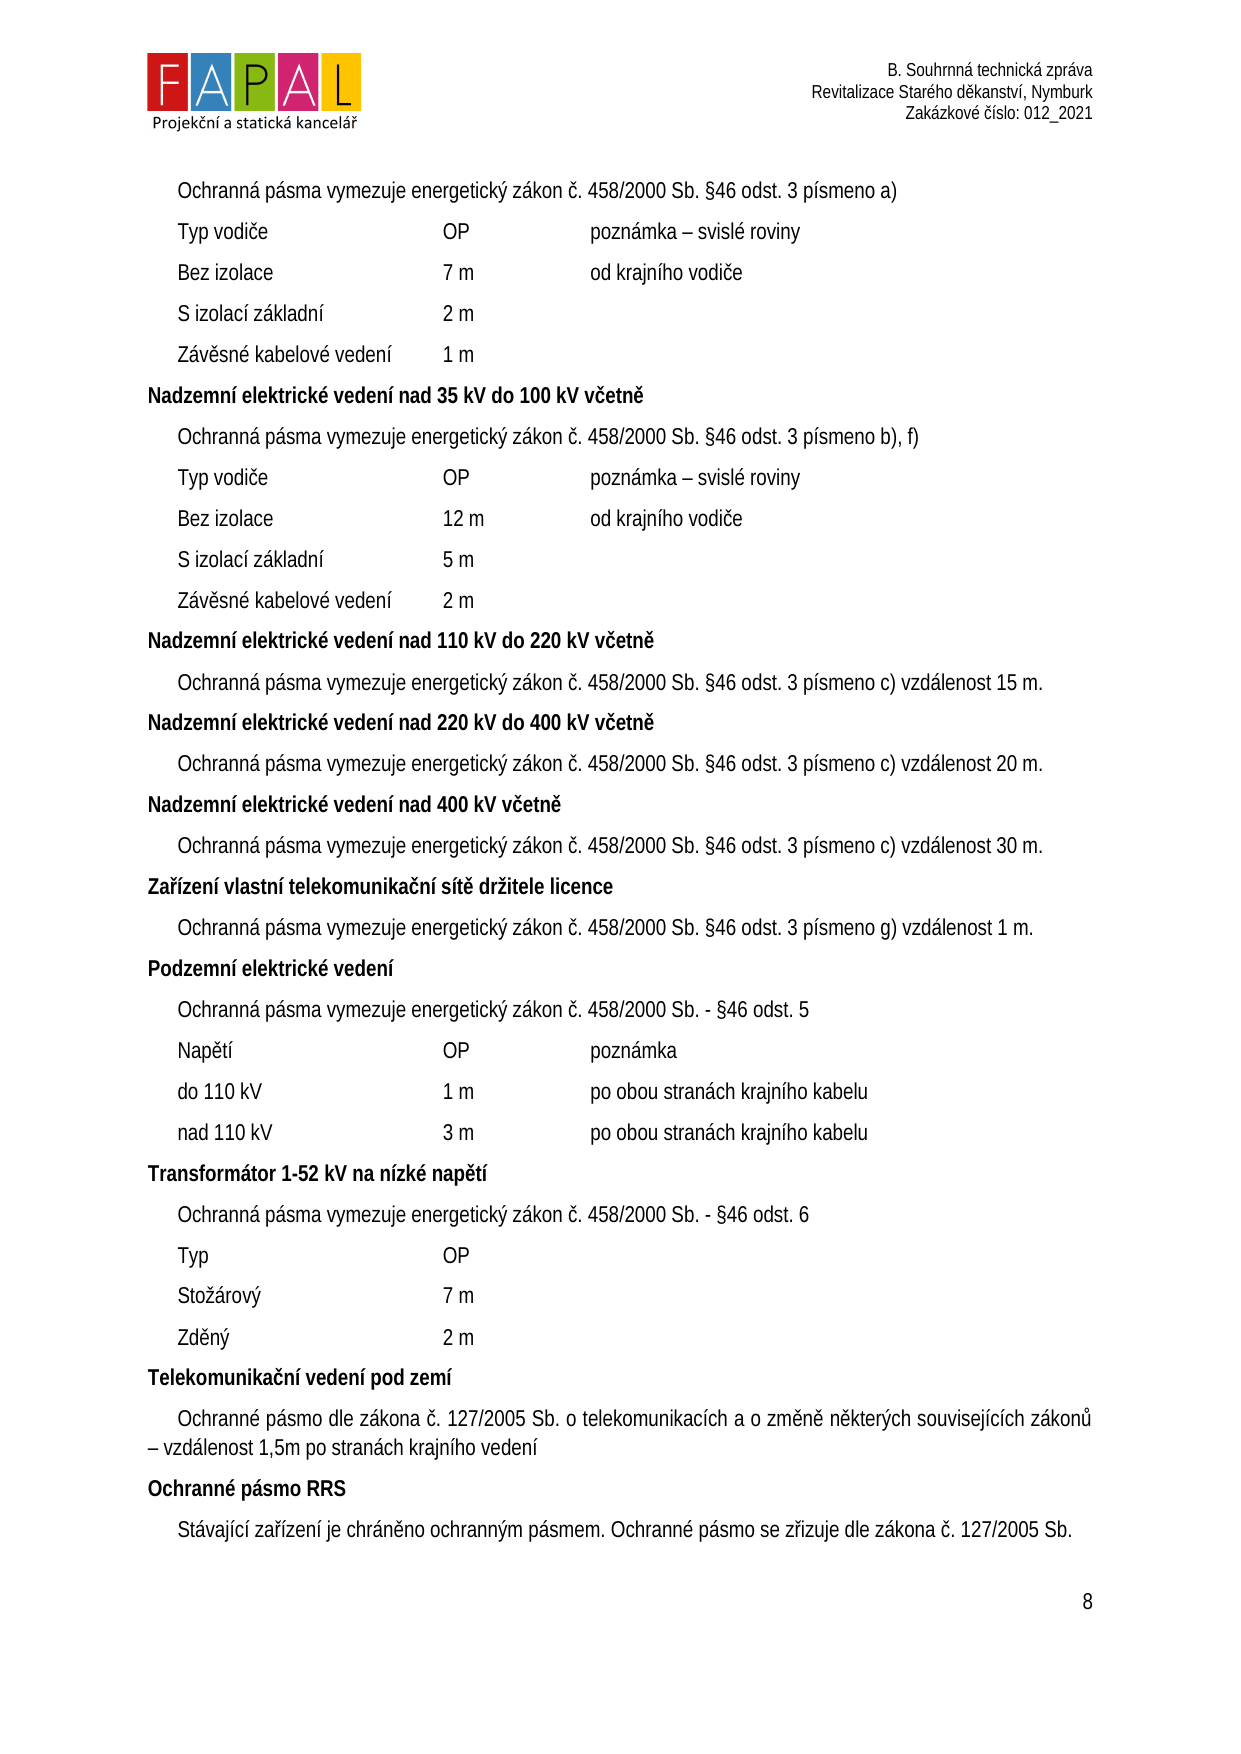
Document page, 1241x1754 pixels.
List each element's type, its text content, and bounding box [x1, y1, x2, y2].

text S izolací základní 2 m [148, 300, 1093, 326]
text Závěsné kabelové vedení 1 m [148, 341, 1093, 367]
text Zděný 2 m [148, 1323, 1093, 1350]
text Ochranné pásmo dle zákona č. 127/2005 Sb. o telekomunikacích a o změně některých souvisejících zákonů – vzdálenost 1,5m po stranách krajního vedení [148, 1405, 1093, 1460]
text Stávající zařízení je chráněno ochranným pásmem. Ochranné pásmo se zřizuje dle zákona č. 127/2005 Sb. [148, 1516, 1093, 1542]
text Nadzemní elektrické vedení nad 110 kV do 220 kV včetně [148, 627, 1093, 654]
text Ochranná pásma vymezuje energetický zákon č. 458/2000 Sb. §46 odst. 3 písmeno c) vzdálenost 15 m. [148, 668, 1093, 695]
text Nadzemní elektrické vedení nad 35 kV do 100 kV včetně [148, 382, 1093, 408]
text Typ OP [148, 1242, 1093, 1268]
text Transformátor 1-52 kV na nízké napětí [148, 1160, 1093, 1186]
text Bez izolace 12 m od krajního vodiče [148, 505, 1093, 531]
text Stožárový 7 m [148, 1282, 1093, 1309]
text Ochranná pásma vymezuje energetický zákon č. 458/2000 Sb. §46 odst. 3 písmeno c) vzdálenost 20 m. [148, 750, 1093, 777]
text do 110 kV 1 m po obou stranách krajního kabelu [148, 1078, 1093, 1104]
picture [147, 53, 362, 135]
text Bez izolace 7 m od krajního vodiče [148, 259, 1093, 285]
text Ochranná pásma vymezuje energetický zákon č. 458/2000 Sb. §46 odst. 3 písmeno g) vzdálenost 1 m. [148, 914, 1093, 940]
text Typ vodiče OP poznámka – svislé roviny [148, 218, 1093, 244]
text nad 110 kV 3 m po obou stranách krajního kabelu [148, 1119, 1093, 1145]
text Ochranná pásma vymezuje energetický zákon č. 458/2000 Sb. §46 odst. 3 písmeno b), f) [148, 423, 1093, 449]
text Podzemní elektrické vedení [148, 955, 1093, 981]
text Ochranná pásma vymezuje energetický zákon č. 458/2000 Sb. - §46 odst. 5 [148, 996, 1093, 1022]
text Ochranná pásma vymezuje energetický zákon č. 458/2000 Sb. §46 odst. 3 písmeno c) vzdálenost 30 m. [148, 832, 1093, 858]
text Napětí OP poznámka [148, 1037, 1093, 1063]
text Typ vodiče OP poznámka – svislé roviny [148, 464, 1093, 490]
text Nadzemní elektrické vedení nad 400 kV včetně [148, 791, 1093, 818]
text Ochranné pásmo RRS [148, 1475, 1093, 1501]
text Telekomunikační vedení pod zemí [148, 1364, 1093, 1391]
text Ochranná pásma vymezuje energetický zákon č. 458/2000 Sb. §46 odst. 3 písmeno a) [148, 177, 1093, 203]
text Závěsné kabelové vedení 2 m [148, 587, 1093, 613]
text Nadzemní elektrické vedení nad 220 kV do 400 kV včetně [148, 709, 1093, 736]
text Zařízení vlastní telekomunikační sítě držitele licence [148, 873, 1093, 899]
text S izolací základní 5 m [148, 546, 1093, 572]
text Ochranná pásma vymezuje energetický zákon č. 458/2000 Sb. - §46 odst. 6 [148, 1201, 1093, 1227]
